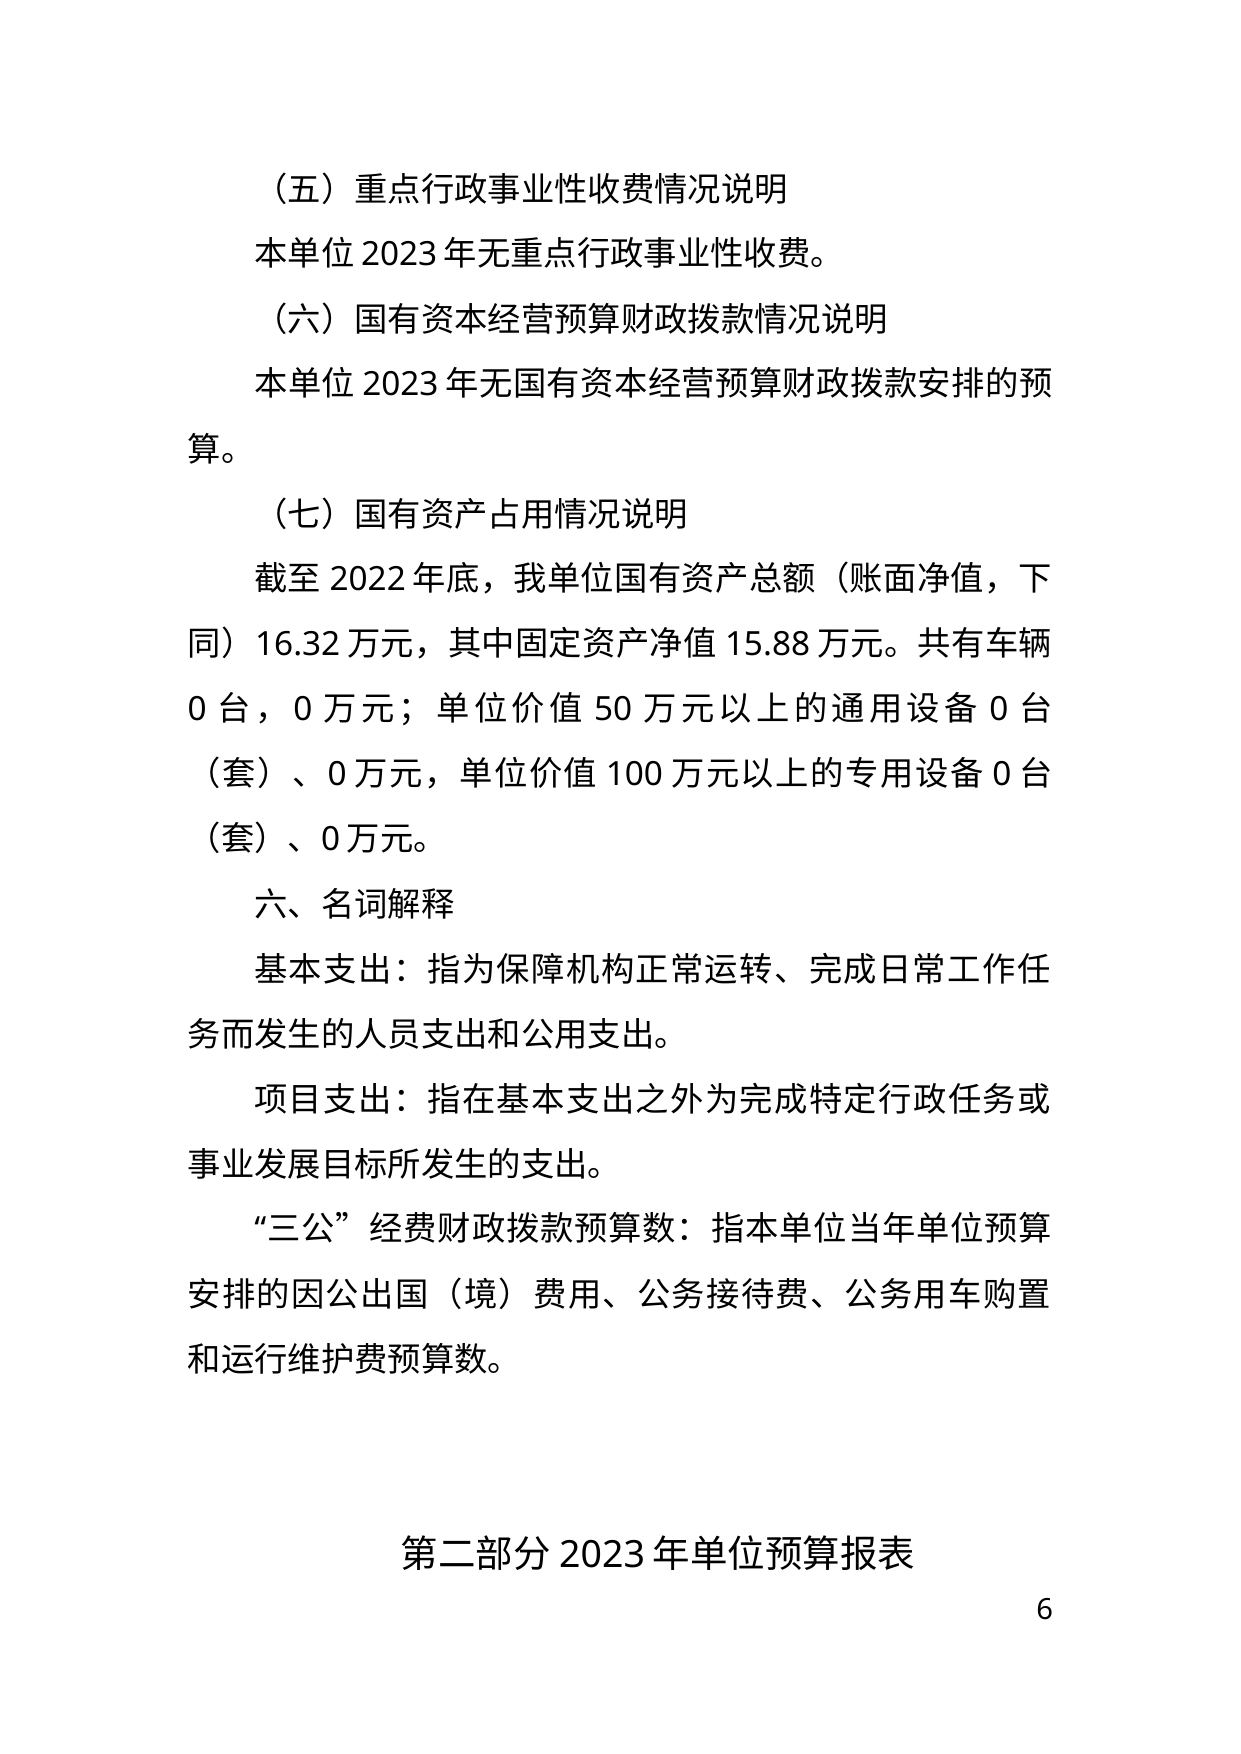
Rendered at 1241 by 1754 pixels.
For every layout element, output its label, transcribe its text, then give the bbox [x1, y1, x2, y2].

text （七）国有资产占用情况说明 [187, 479, 1053, 544]
text 截至 2022年底，我单位国有资产总额（账面净值，下同）16.32万元，其中固定资产净值15.88万元。共有车辆0台，0万元；单位价值50万元以上的通用设备0台（套）、0万元，单位价值100万元以上的专用设备0台（套）、0万元。 [187, 544, 1053, 869]
text 本单位2023年无国有资本经营预算财政拨款安排的预算。 [187, 349, 1053, 479]
list 2023年单位预算报表 [187, 1519, 1053, 1584]
text （五）重点行政事业性收费情况说明 [187, 154, 1053, 219]
text （六）国有资本经营预算财政拨款情况说明 [187, 284, 1053, 349]
text 项目支出：指在基本支出之外为完成特定行政任务或事业发展目标所发生的支出。 [187, 1064, 1053, 1194]
list 名词解释 [187, 869, 1053, 934]
text 基本支出：指为保障机构正常运转、完成日常工作任务而发生的人员支出和公用支出。 [187, 934, 1053, 1064]
text 本单位2023年无重点行政事业性收费。 [187, 219, 1053, 284]
text “三公”经费财政拨款预算数：指本单位当年单位预算安排的因公出国（境）费用、公务接待费、公务用车购置和运行维护费预算数。 [187, 1194, 1053, 1389]
